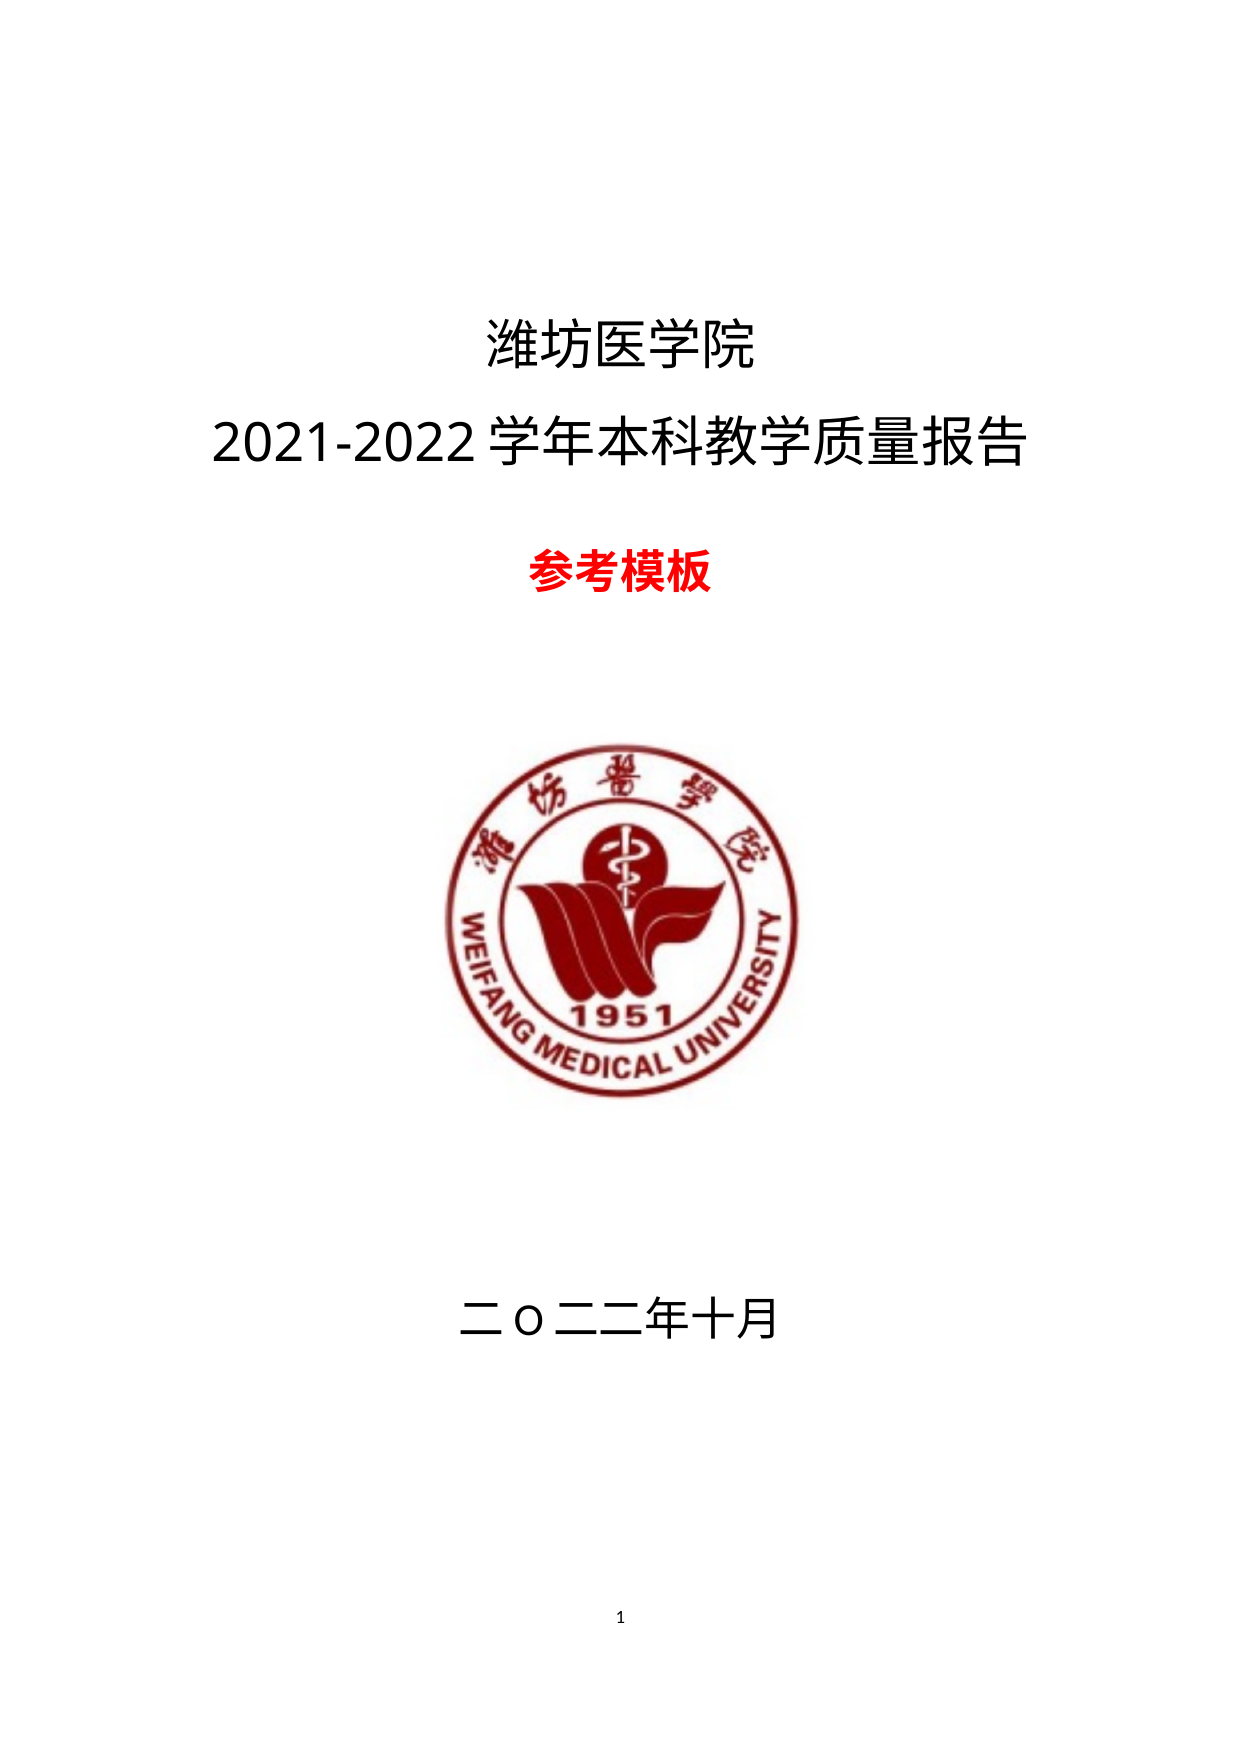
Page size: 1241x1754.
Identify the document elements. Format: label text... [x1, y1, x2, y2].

text 潍坊医学院 [187, 292, 1053, 389]
text 2021-2022学年本科教学质量报告 [187, 389, 1053, 487]
picture [453, 753, 799, 1098]
text 参考模板 [187, 519, 1053, 617]
text 二Ο二二年十月 [187, 1267, 1053, 1364]
